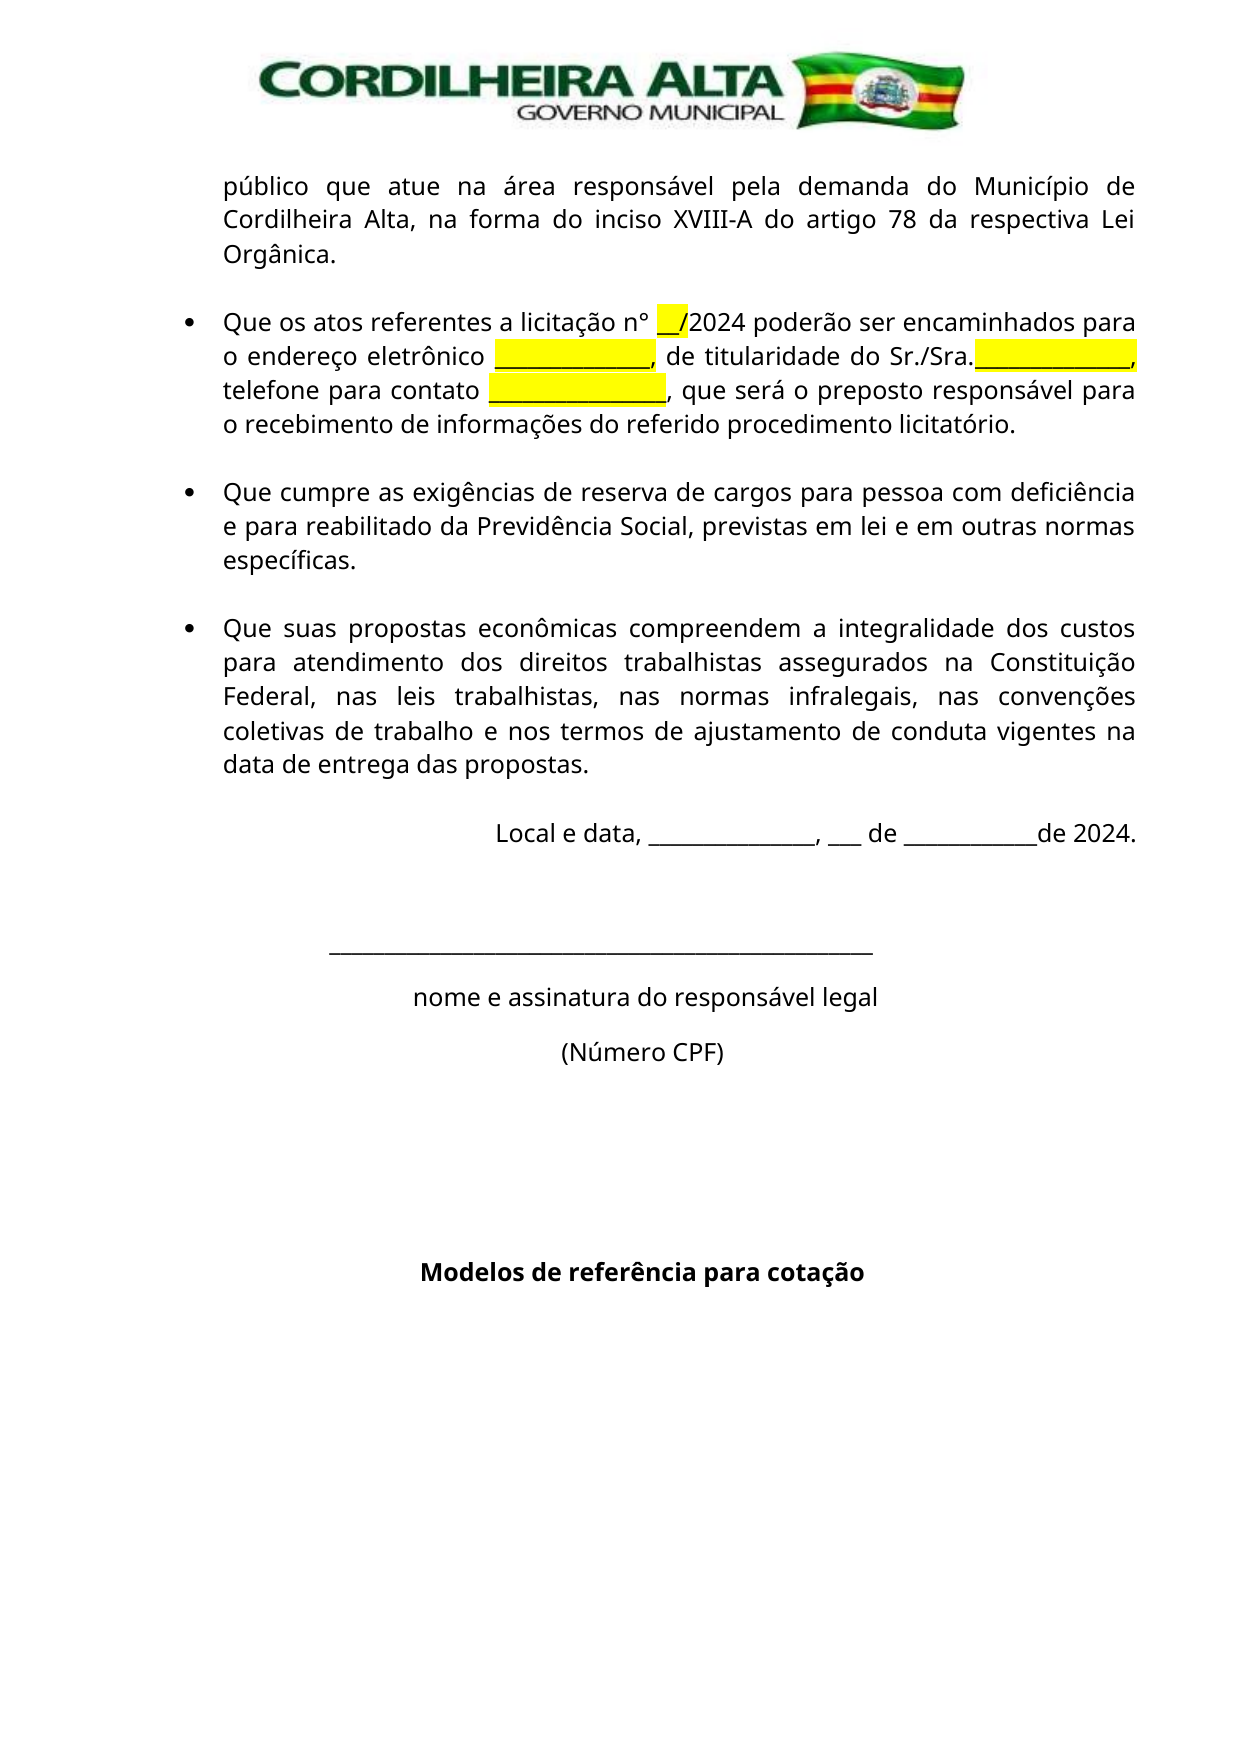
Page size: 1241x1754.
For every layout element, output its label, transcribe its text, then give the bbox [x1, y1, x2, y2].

text (Número CPF) [148, 1035, 1137, 1069]
text nome e assinatura do responsável legal [148, 980, 1137, 1014]
text Local e data, _______________, ___ de ____________de 2024. [148, 815, 1137, 849]
list Que os atos referentes a licitação n° __/2024 poderão ser encaminhados para o endereço eletrônico ______________, de titularidade do Sr./Sra.______________, telefone para contato ________________, que será o preposto responsável para o recebimento de informações do referido procedimento licitatório. [185, 304, 1137, 441]
picture [236, 28, 988, 155]
list Que cumpre as exigências de reserva de cargos para pessoa com deficiência e para reabilitado da Previdência Social, previstas em lei e em outras normas específicas. [185, 475, 1137, 577]
text _________________________________________________ [148, 925, 1137, 959]
text Modelos de referência para cotação [148, 1254, 1137, 1288]
list Que suas propostas econômicas compreendem a integralidade dos custos para atendimento dos direitos trabalhistas assegurados na Constituição Federal, nas leis trabalhistas, nas normas infralegais, nas convenções coletivas de trabalho e nos termos de ajustamento de conduta vigentes na data de entrega das propostas. [185, 611, 1137, 781]
